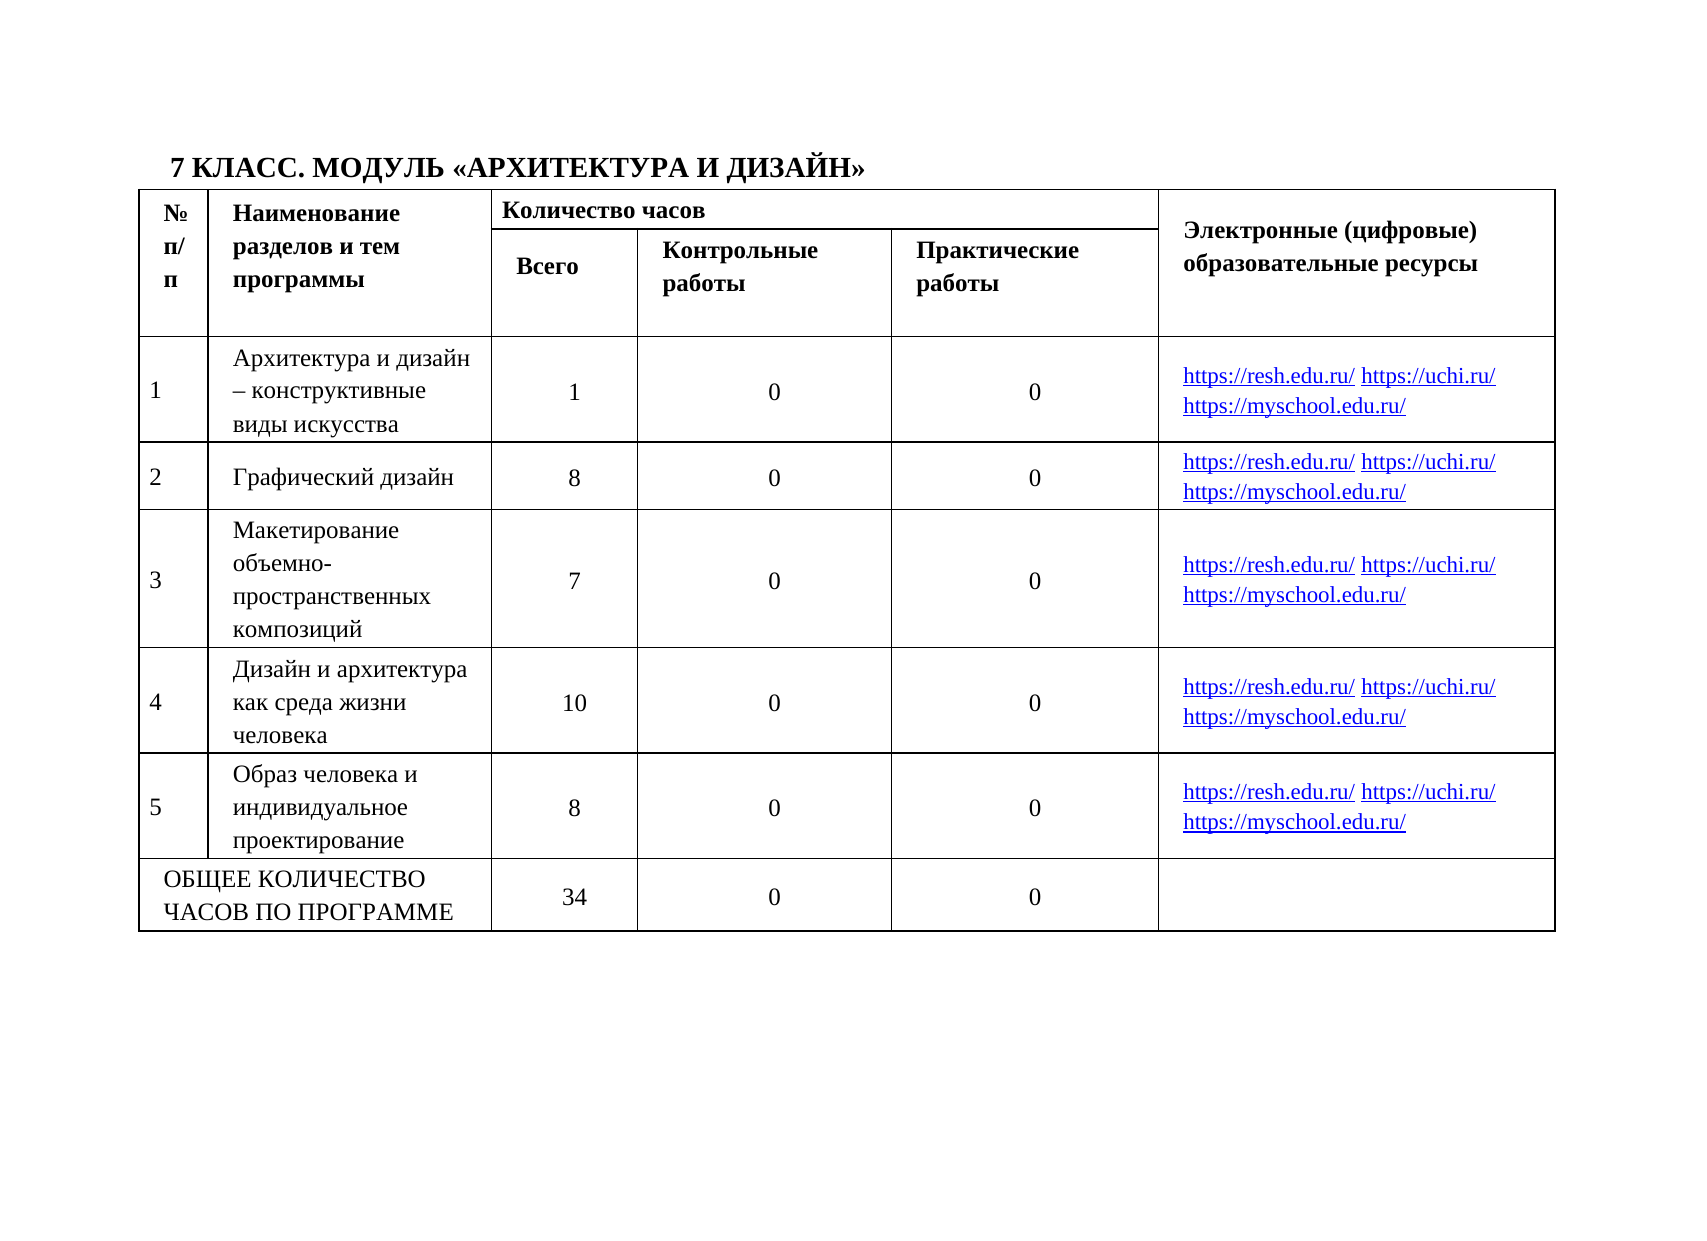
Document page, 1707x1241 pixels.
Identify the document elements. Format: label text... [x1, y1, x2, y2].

table_cell 0 [892, 510, 1158, 647]
table_cell https://resh.edu.ru/ https://uchi.ru/ https://myschool.edu.ru/ [1159, 754, 1554, 858]
table_cell 0 [892, 859, 1158, 930]
table_cell 8 [492, 754, 637, 858]
table_cell 5 [140, 754, 207, 858]
table_cell Макетирование объемно-пространственных композиций [209, 510, 491, 647]
table_cell Практические работы [892, 230, 1158, 336]
table_cell 10 [492, 648, 637, 752]
table_cell 0 [892, 648, 1158, 752]
text 7 КЛАСС. МОДУЛЬ «АРХИТЕКТУРА И ДИЗАЙН» [162, 150, 1557, 183]
table_cell 2 [140, 443, 207, 508]
table_cell https://resh.edu.ru/ https://uchi.ru/ https://myschool.edu.ru/ [1159, 443, 1554, 508]
table_cell 3 [140, 510, 207, 647]
table_cell 0 [638, 754, 891, 858]
table_header Наименование разделов и тем программы [209, 190, 491, 336]
table_cell 1 [140, 337, 207, 441]
table_cell 0 [638, 337, 891, 441]
table_cell 0 [892, 443, 1158, 508]
table_cell 34 [492, 859, 637, 930]
table_cell 0 [638, 443, 891, 508]
table_cell https://resh.edu.ru/ https://uchi.ru/ https://myschool.edu.ru/ [1159, 510, 1554, 647]
table_cell Дизайн и архитектура как среда жизни человека [209, 648, 491, 752]
table_cell 7 [492, 510, 637, 647]
table_cell 0 [892, 337, 1158, 441]
table_cell https://resh.edu.ru/ https://uchi.ru/ https://myschool.edu.ru/ [1159, 648, 1554, 752]
table_cell 4 [140, 648, 207, 752]
table_cell Архитектура и дизайн – конструктивные виды искусства [209, 337, 491, 441]
table_cell 8 [492, 443, 637, 508]
table_cell 0 [638, 510, 891, 647]
table_cell Графический дизайн [209, 443, 491, 508]
table_cell 0 [638, 859, 891, 930]
table_header Электронные (цифровые) образовательные ресурсы [1159, 190, 1554, 336]
table_cell Контрольные работы [638, 230, 891, 336]
table_cell Образ человека и индивидуальное проектирование [209, 754, 491, 858]
table_cell 1 [492, 337, 637, 441]
table_header Количество часов [492, 190, 1158, 228]
table_header № п/п [140, 190, 207, 336]
table_cell 0 [892, 754, 1158, 858]
table_cell ОБЩЕЕ КОЛИЧЕСТВО ЧАСОВ ПО ПРОГРАММЕ [140, 859, 491, 930]
table_cell 0 [638, 648, 891, 752]
table_cell https://resh.edu.ru/ https://uchi.ru/ https://myschool.edu.ru/ [1159, 337, 1554, 441]
table_cell [1159, 859, 1554, 930]
table_cell Всего [492, 230, 637, 336]
